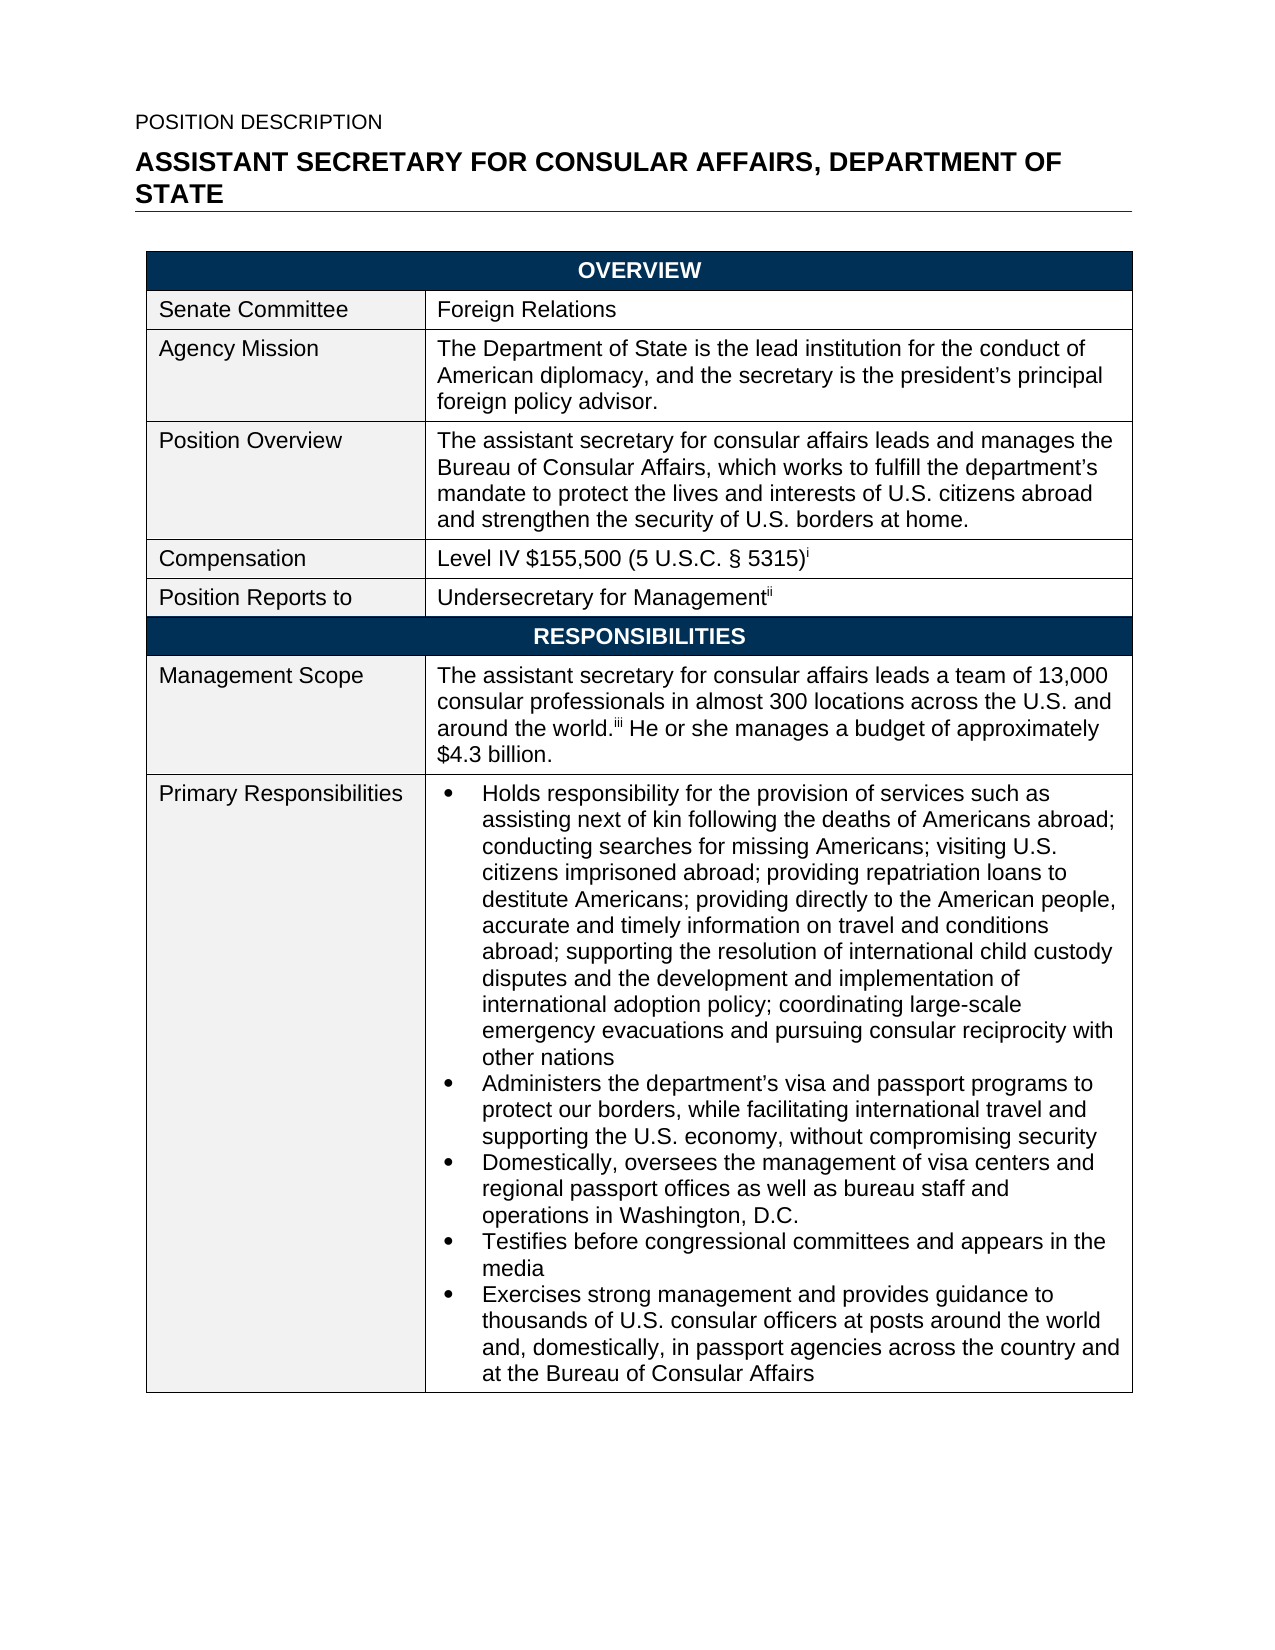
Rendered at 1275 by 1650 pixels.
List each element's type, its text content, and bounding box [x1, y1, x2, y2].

table_cell Management Scope [147, 656, 425, 773]
table_cell Compensation [147, 540, 425, 577]
table_cell Undersecretary for Management [426, 579, 1132, 616]
table_cell The Department of State is the lead institution for the conduct of American diplomacy, and the secretary is the president’s principal foreign policy advisor. [426, 330, 1132, 421]
table_header OVERVIEW [147, 252, 1132, 290]
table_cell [147, 775, 425, 1392]
subtitle assistant Secretary for Consular Affairs, Department of state [135, 146, 1132, 211]
table_cell RESPONSIBILITIES [147, 618, 1132, 655]
table_cell The assistant secretary for consular affairs leads a team of 13,000 consular professionals in almost 300 locations across the U.S. and around the world. He or she manages a budget of approximately $4.3 billion. [426, 656, 1132, 773]
subtitle POSITION DESCRIPTION [135, 110, 1132, 134]
table_cell The assistant secretary for consular affairs leads and manages the Bureau of Consular Affairs, which works to fulfill the department’s mandate to protect the lives and interests of U.S. citizens abroad and strengthen the security of U.S. borders at home. [426, 422, 1132, 538]
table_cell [426, 775, 1132, 1392]
table_cell Level IV $155,500 (5 U.S.C. § 5315) [426, 540, 1132, 577]
table_cell Senate Committee [147, 291, 425, 329]
table_cell Position Reports to [147, 579, 425, 616]
table_cell Agency Mission [147, 330, 425, 421]
table_cell Foreign Relations [426, 291, 1132, 329]
table_cell Position Overview [147, 422, 425, 538]
